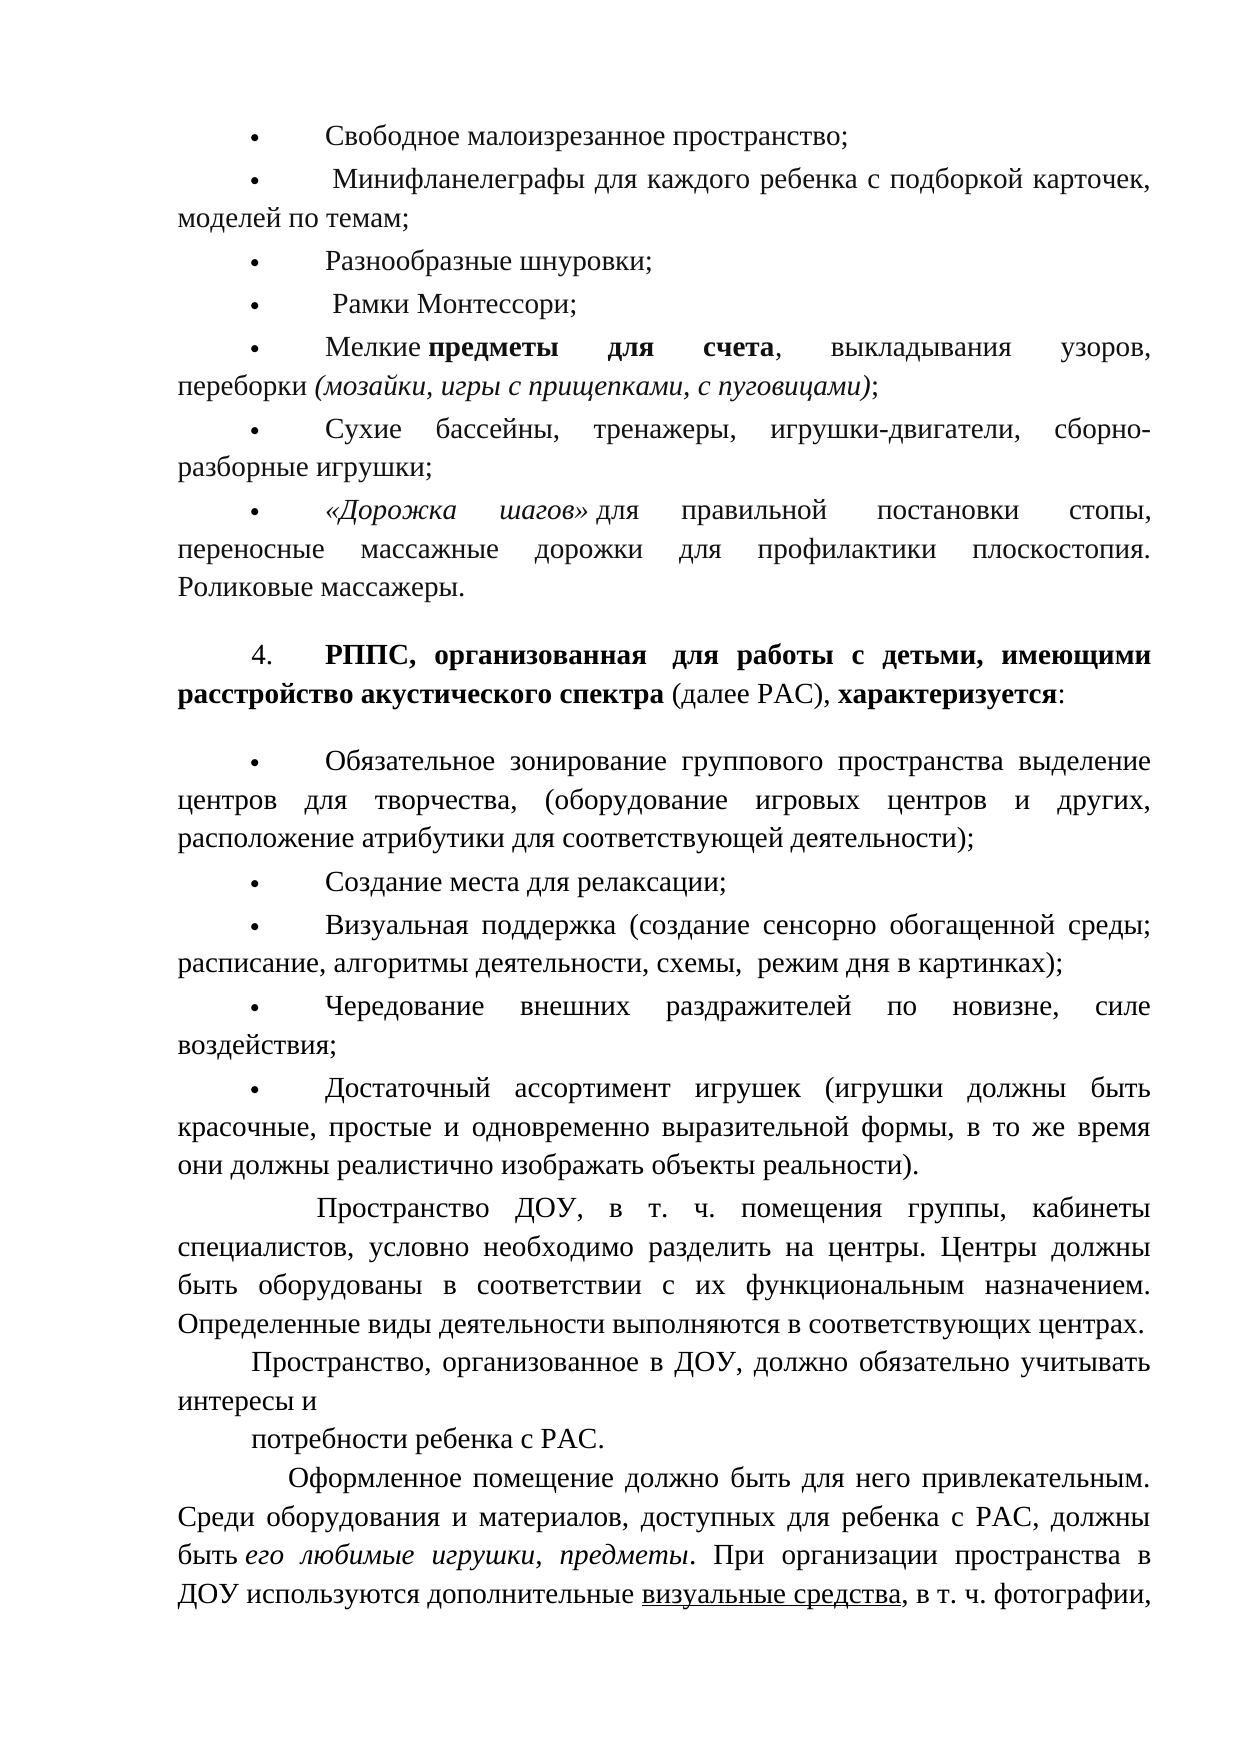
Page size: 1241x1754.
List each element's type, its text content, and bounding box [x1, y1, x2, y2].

list Рамки Монтессори; [177, 286, 1152, 319]
list Визуальная поддержка (создание сенсорно обогащенной среды; расписание, алгоритмы деятельности, схемы, режим дня в картинках); [177, 907, 1152, 979]
list «Дорожка шагов» для правильной постановки стопы, переносные массажные дорожки для профилактики плоскостопия. Роликовые массажеры. [177, 492, 1152, 603]
list РППС, организованная для работы с детьми, имеющими расстройство акустического спектра (далее РАС), характеризуется: [177, 637, 1152, 709]
list Чередование внешних раздражителей по новизне, силе воздействия; [177, 988, 1152, 1061]
list Мелкие предметы для счета, выкладывания узоров, переборки (мозайки, игры с прищепками, с пуговицами); [177, 329, 1152, 401]
text потребности ребенка с РАС. [177, 1422, 1152, 1455]
list Свободное малоизрезанное пространство; [177, 118, 1152, 152]
list Минифланелеграфы для каждого ребенка с подборкой карточек, моделей по темам; [177, 161, 1152, 233]
list Обязательное зонирование группового пространства выделение центров для творчества, (оборудование игровых центров и других, расположение атрибутики для соответствующей деятельности); [177, 743, 1152, 854]
list Сухие бассейны, тренажеры, игрушки-двигатели, сборно-разборные игрушки; [177, 411, 1152, 483]
text Пространство, организованное в ДОУ, должно обязательно учитывать интересы и [177, 1344, 1152, 1417]
list Создание места для релаксации; [177, 864, 1152, 897]
list Разнообразные шнуровки; [177, 243, 1152, 276]
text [177, 1460, 1152, 1609]
list Достаточный ассортимент игрушек (игрушки должны быть красочные, простые и одновременно выразительной формы, в то же время они должны реалистично изображать объекты реальности). [177, 1070, 1152, 1181]
text Пространство ДОУ, в т. ч. помещения группы, кабинеты специалистов, условно необходимо разделить на центры. Центры должны быть оборудованы в соответствии с их функциональным назначением. Определенные виды деятельности выполняются в соответствующих центрах. [177, 1190, 1152, 1339]
